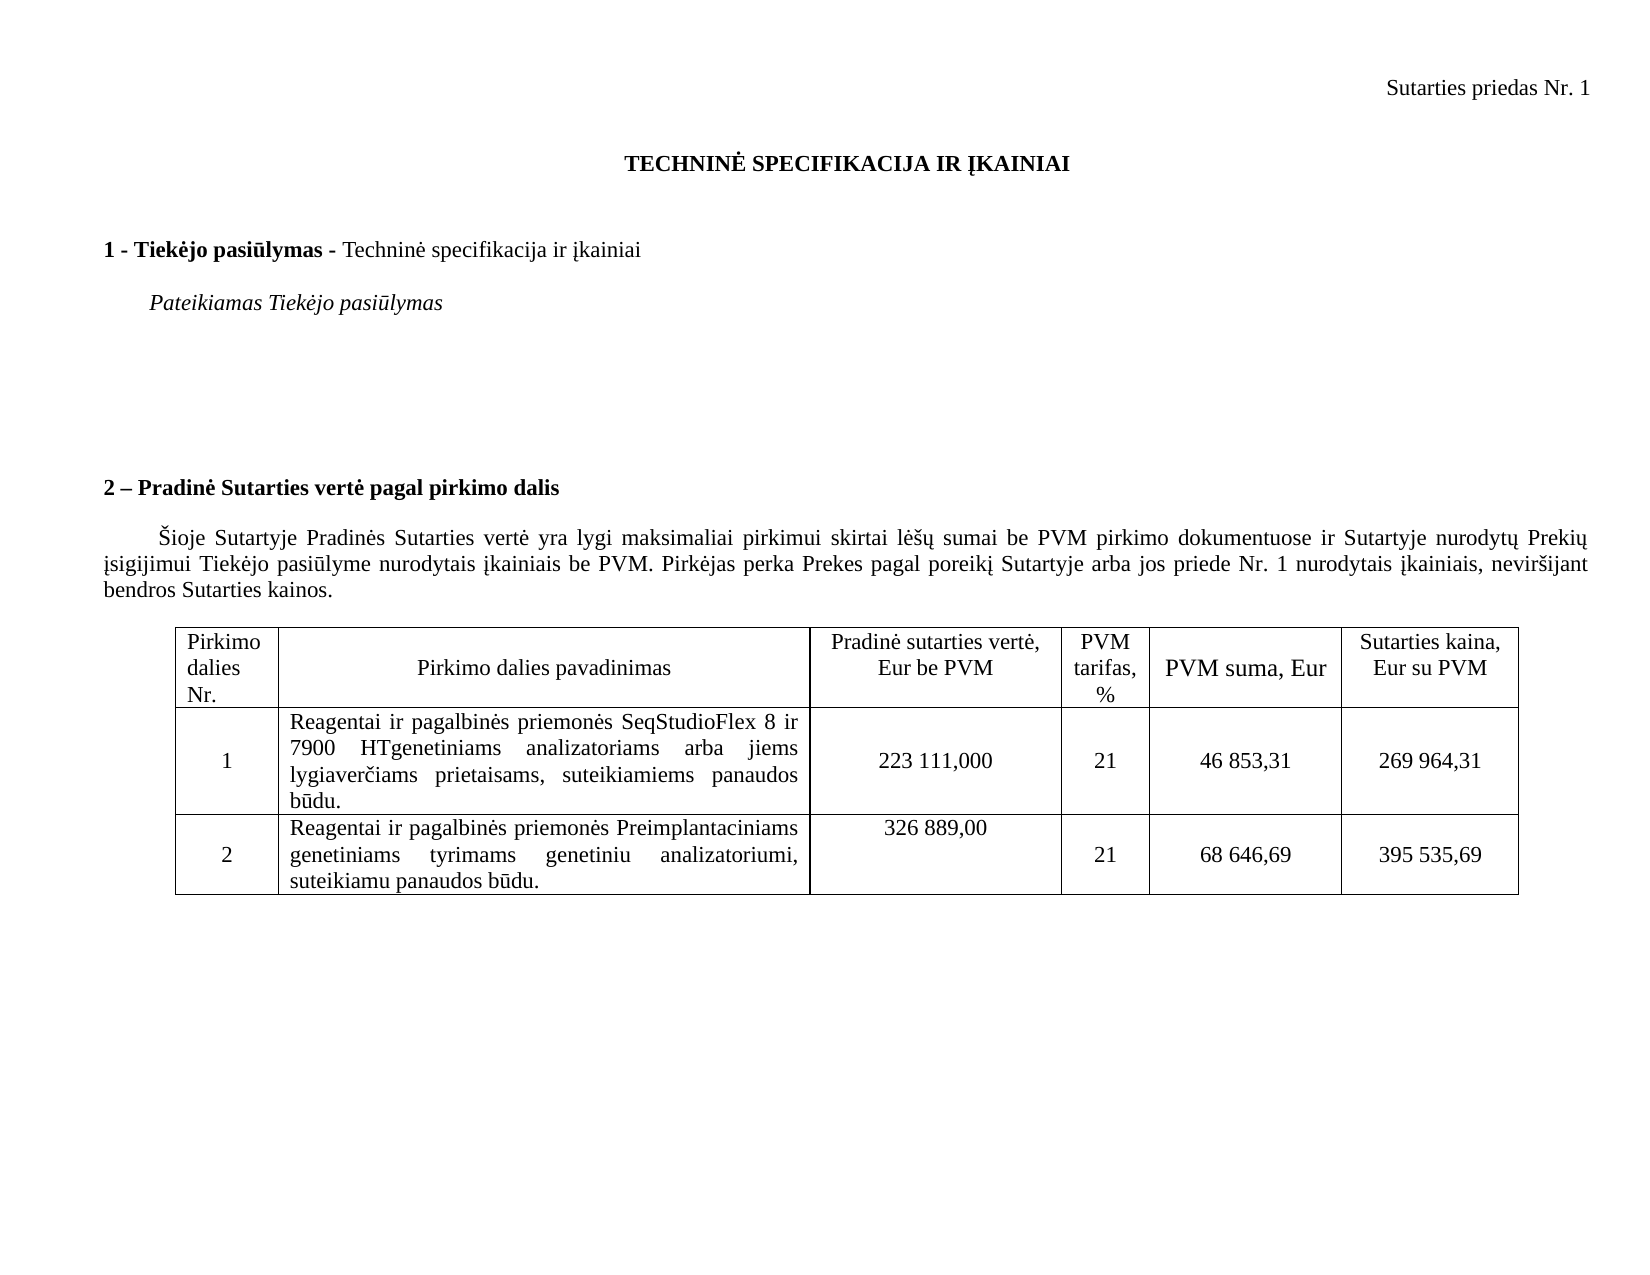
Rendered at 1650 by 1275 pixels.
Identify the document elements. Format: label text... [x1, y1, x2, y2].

table_cell 68 646,69 [1150, 815, 1341, 893]
table_cell 46 853,31 [1150, 708, 1341, 813]
table_cell Reagentai ir pagalbinės priemonės SeqStudioFlex 8 ir 7900 HTgenetiniams analizatoriams arba jiems lygiaverčiams prietaisams, suteikiamiems panaudos būdu. [279, 708, 809, 813]
table_cell 223 111,000 [811, 708, 1061, 813]
table_header Pirkimo dalies Nr. [176, 628, 278, 707]
table_cell 326 889,00 [811, 815, 1061, 893]
text 1 - Tiekėjo pasiūlymas - Techninė specifikacija ir įkainiai [103, 236, 1591, 263]
table_header PVM suma, Eur [1150, 628, 1341, 707]
text Pateikiamas Tiekėjo pasiūlymas [103, 289, 1591, 315]
table_header Sutarties kaina, Eur su PVM [1342, 628, 1518, 707]
text Šioje Sutartyje Pradinės Sutarties vertė yra lygi maksimaliai pirkimui skirtai lėšų sumai be PVM pirkimo dokumentuose ir Sutartyje nurodytų Prekių įsigijimui Tiekėjo pasiūlyme nurodytais įkainiais be PVM. Pirkėjas perka Prekes pagal poreikį Sutartyje arba jos priede Nr. 1 nurodytais įkainiais, neviršijant bendros Sutarties kainos. [103, 524, 1591, 603]
table_cell 395 535,69 [1342, 815, 1518, 893]
table_header PVM tarifas, % [1062, 628, 1149, 707]
table_cell 269 964,31 [1342, 708, 1518, 813]
table_cell Reagentai ir pagalbinės priemonės Preimplantaciniams genetiniams tyrimams genetiniu analizatoriumi, suteikiamu panaudos būdu. [279, 815, 809, 893]
text 2 – Pradinė Sutarties vertė pagal pirkimo dalis [103, 473, 1591, 500]
table_header Pirkimo dalies pavadinimas [279, 628, 809, 707]
table_cell 21 [1062, 815, 1149, 893]
table_cell 1 [176, 708, 278, 813]
table_header Pradinė sutarties vertė, Eur be PVM [811, 628, 1061, 707]
text TECHNINĖ SPECIFIKACIJA IR ĮKAINIAI [103, 150, 1591, 176]
table_cell 2 [176, 815, 278, 893]
table_cell 21 [1062, 708, 1149, 813]
